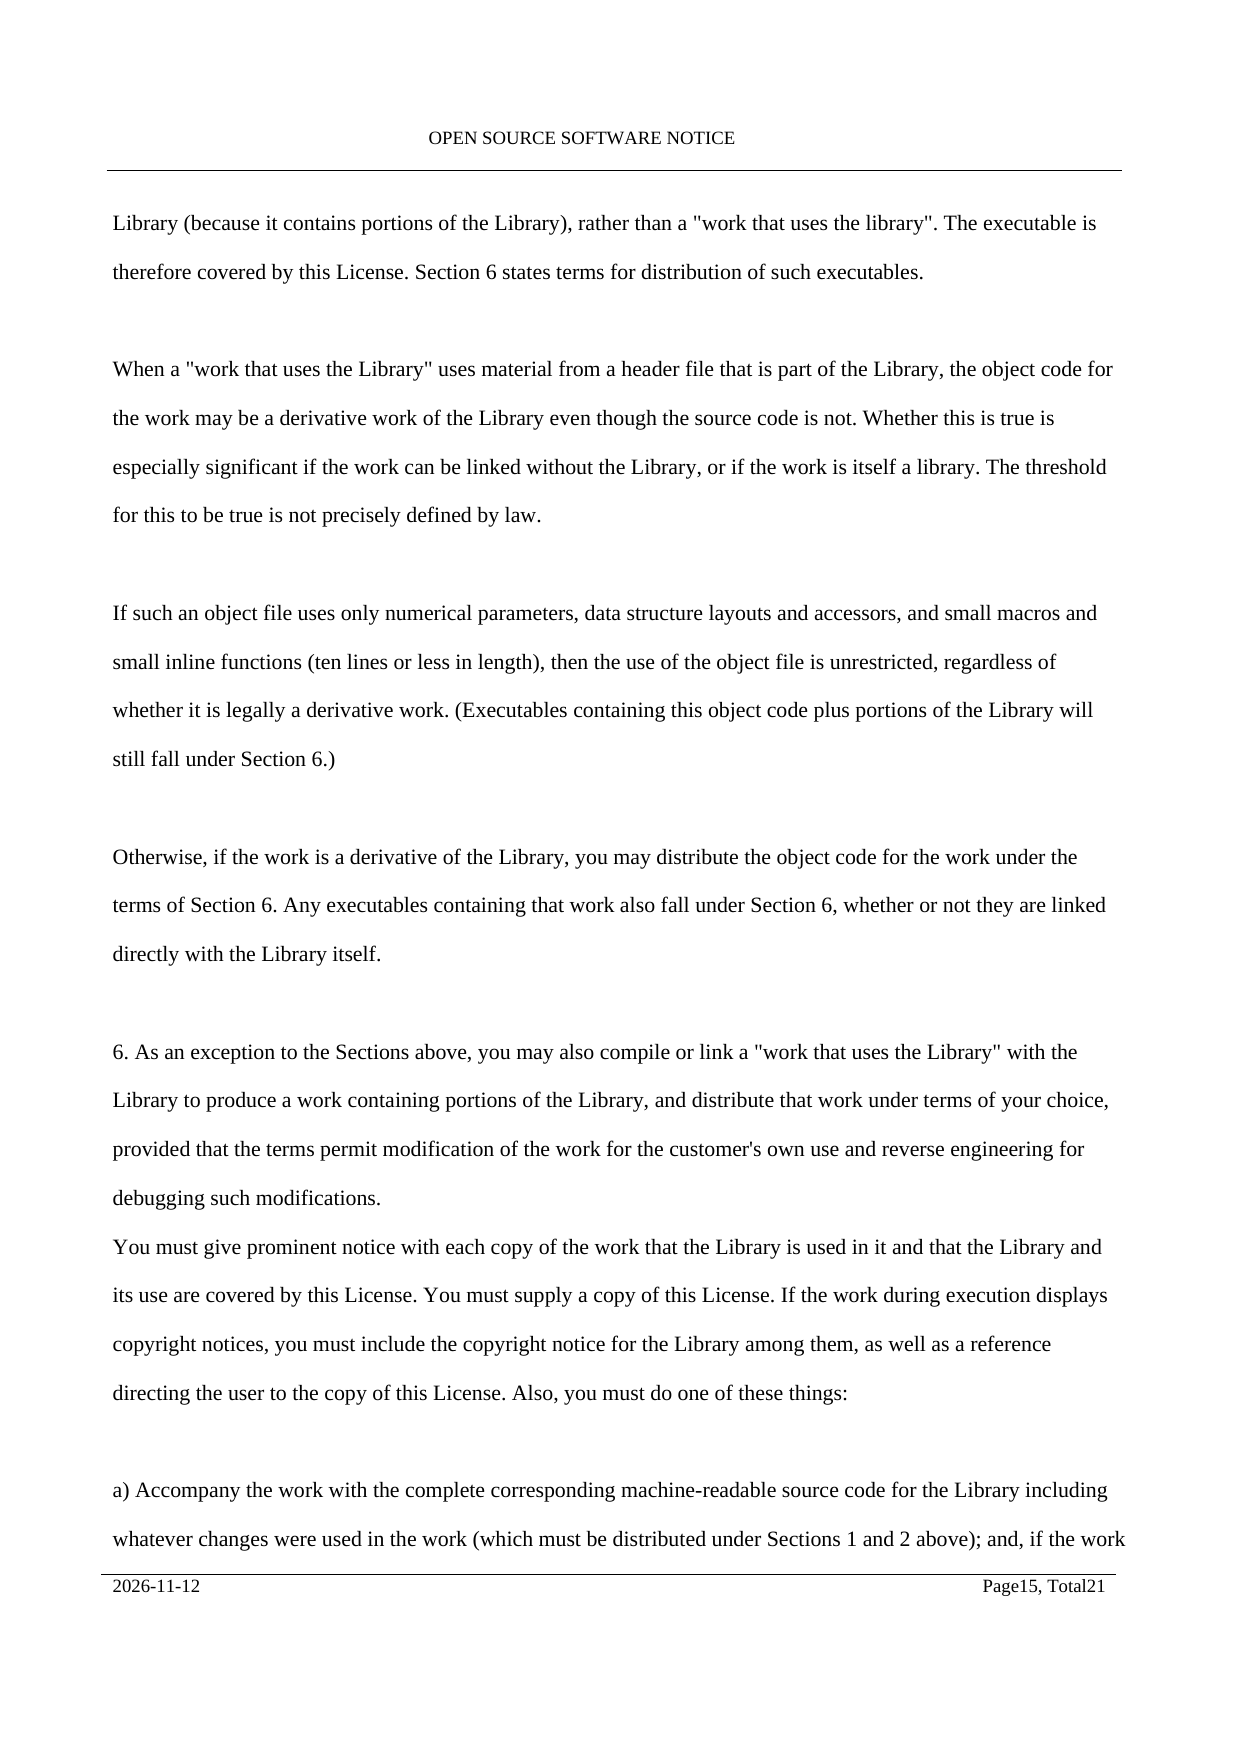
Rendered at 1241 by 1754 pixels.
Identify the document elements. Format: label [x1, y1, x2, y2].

text [112, 206, 1128, 1555]
